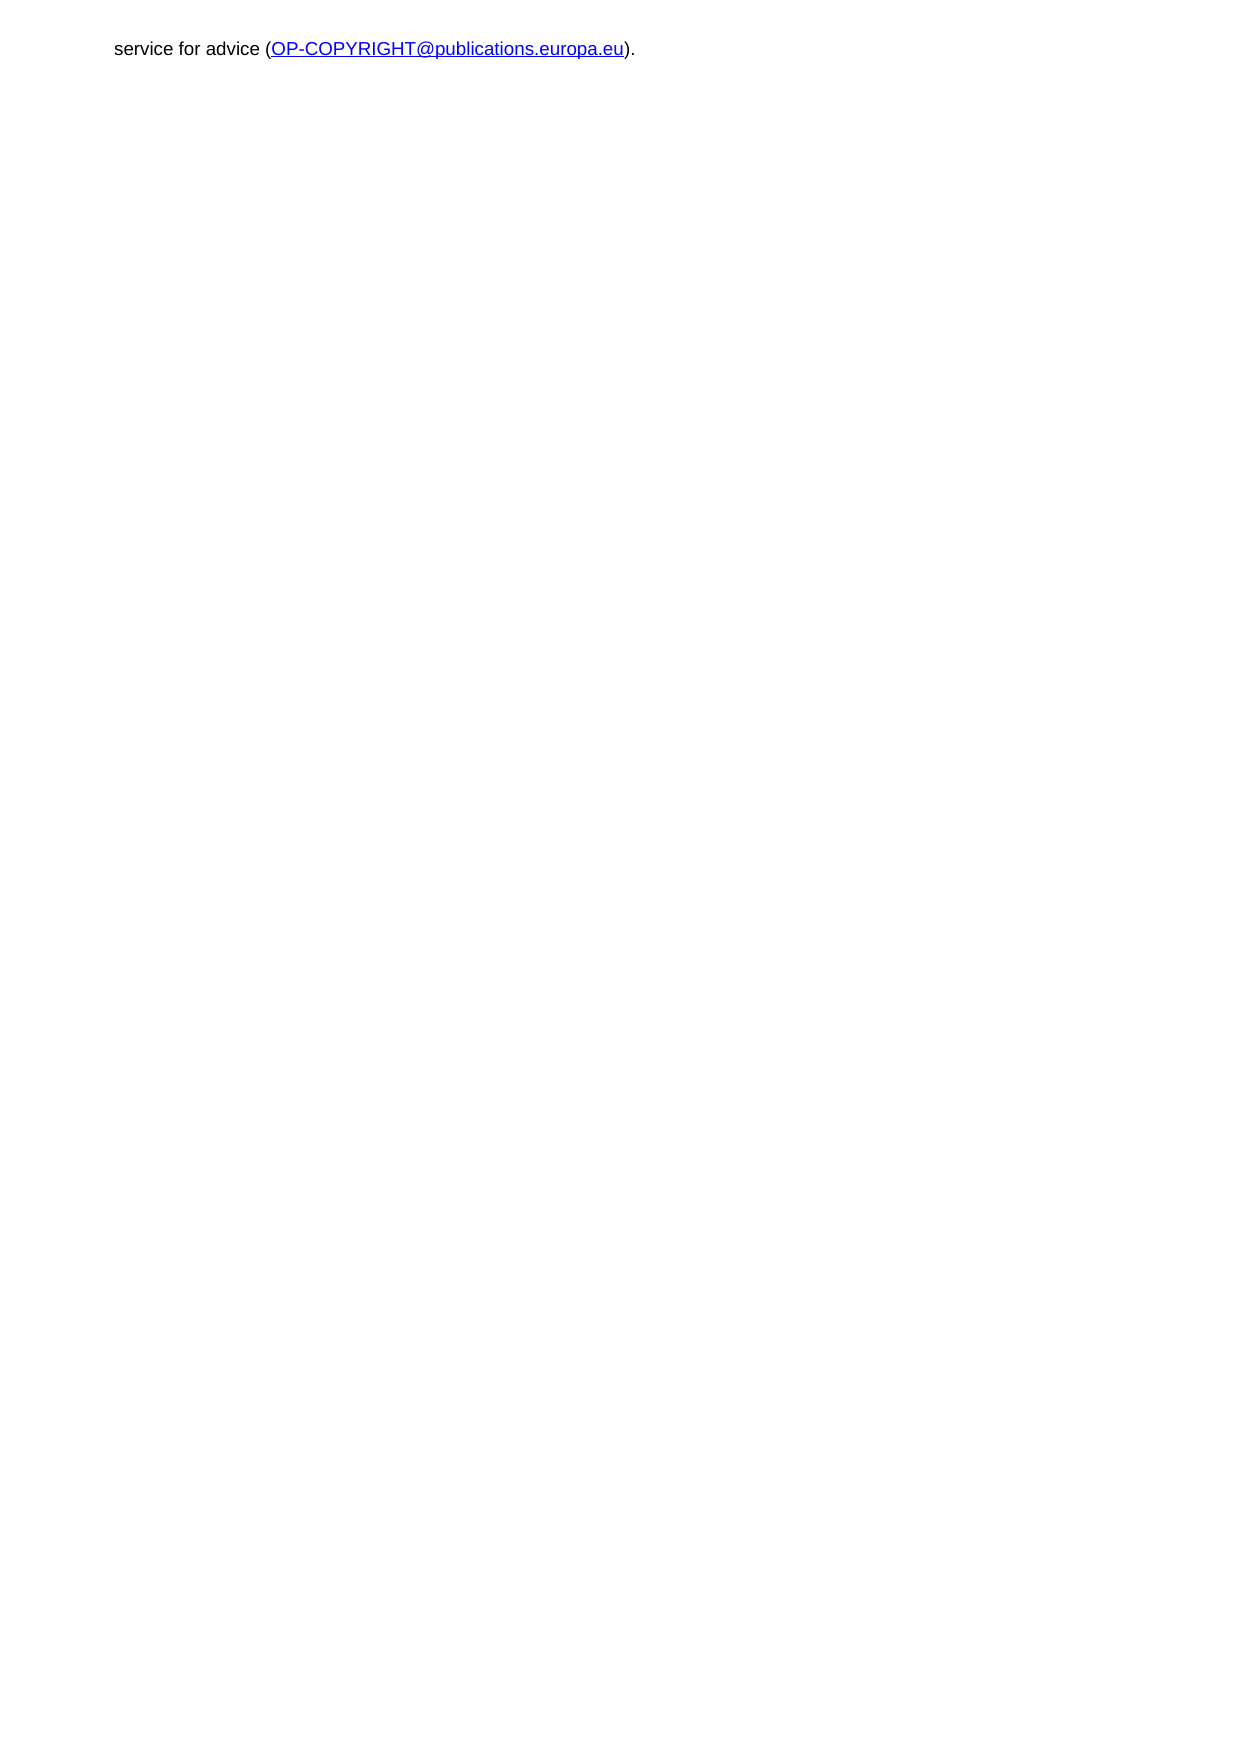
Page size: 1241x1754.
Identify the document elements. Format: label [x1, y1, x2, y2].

list [83, 37, 1152, 59]
